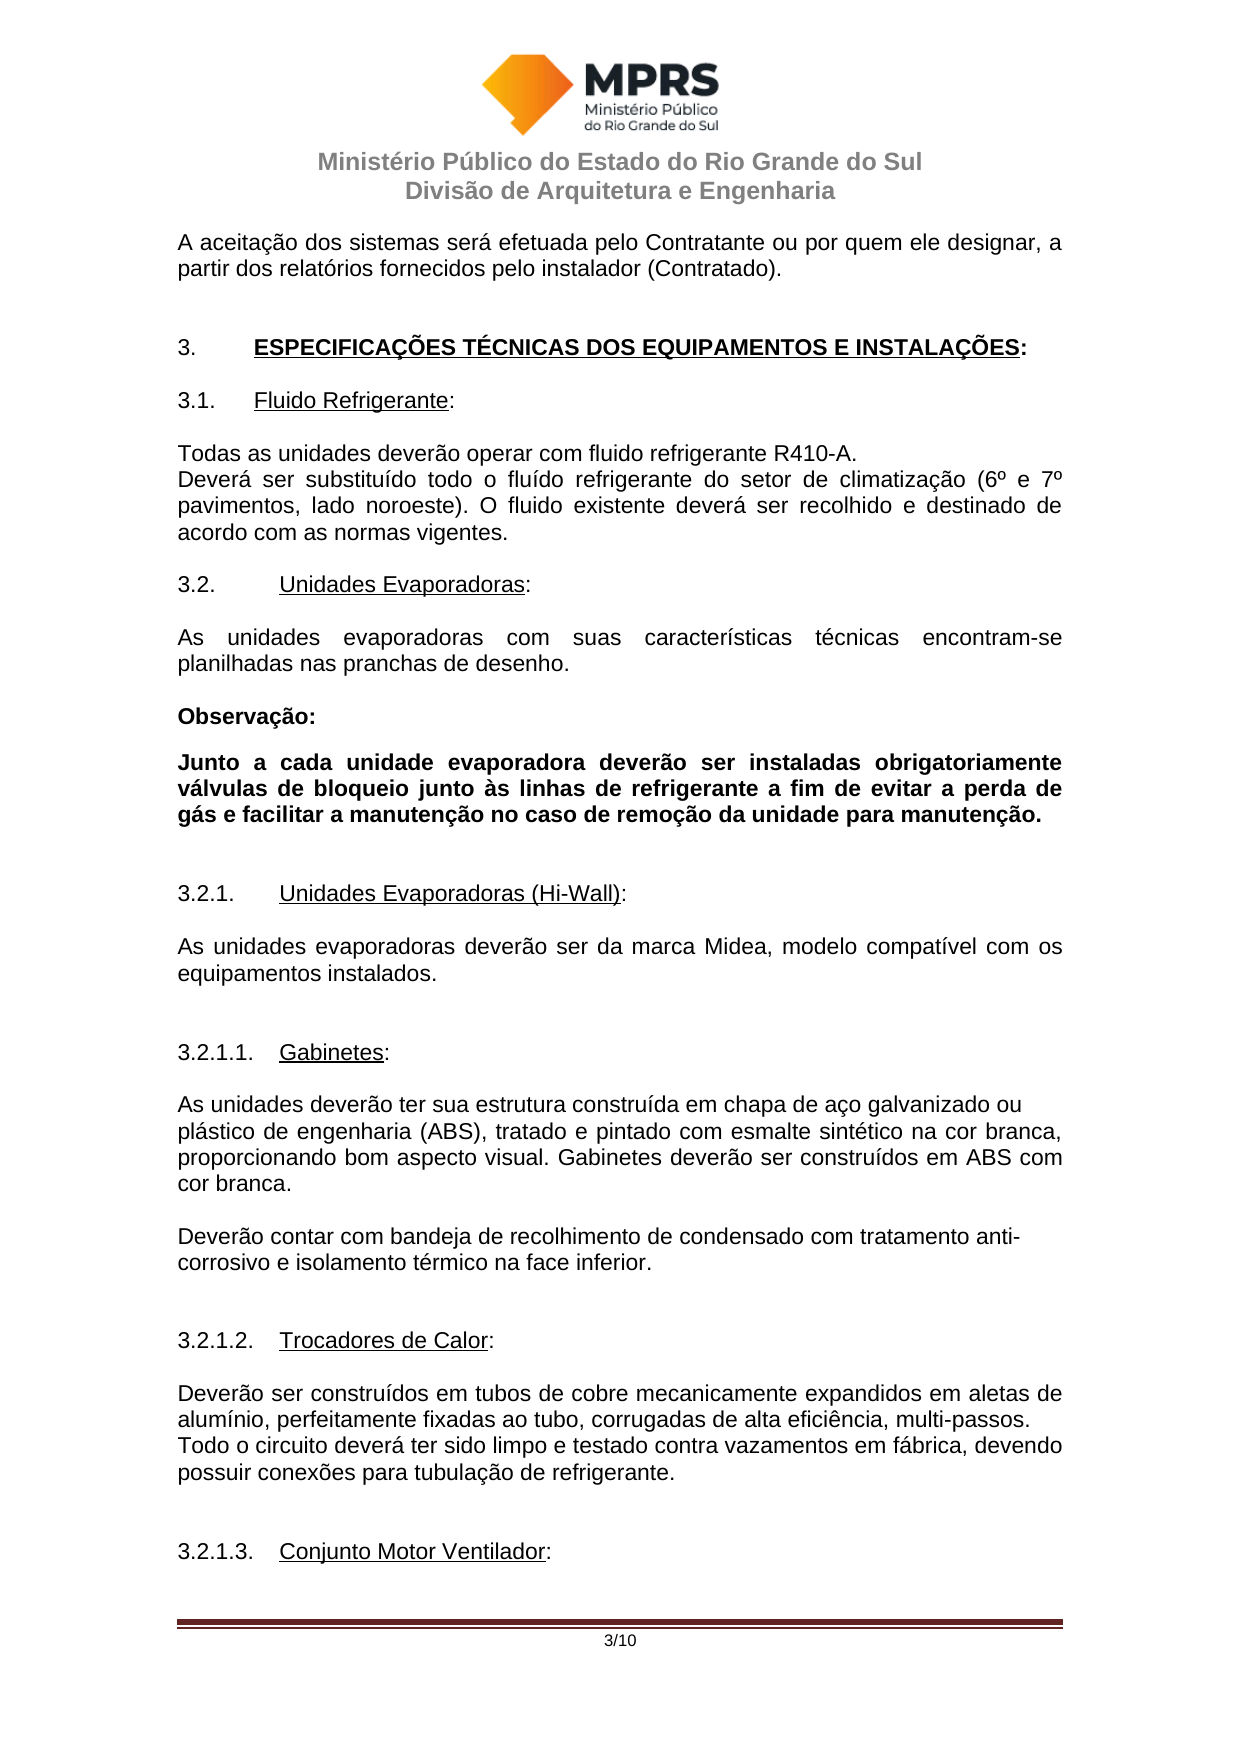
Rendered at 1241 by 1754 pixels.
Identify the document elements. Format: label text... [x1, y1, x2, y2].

text 3.2.1.3. Conjunto Motor Ventilador: [177, 1538, 1063, 1564]
text A aceitação dos sistemas será efetuada pelo Contratante ou por quem ele designar, a partir dos relatórios fornecidos pelo instalador (Contratado). [177, 229, 1063, 281]
text Deverão ser construídos em tubos de cobre mecanicamente expandidos em aletas de alumínio, perfeitamente fixadas ao tubo, corrugadas de alta eficiência, multi-passos. [177, 1380, 1063, 1432]
text Deverá ser substituído todo o fluído refrigerante do setor de climatização (6º e 7º pavimentos, lado noroeste). O fluido existente deverá ser recolhido e destinado de acordo com as normas vigentes. [177, 466, 1063, 545]
text 3.2. Unidades Evaporadoras: [177, 571, 1063, 598]
text 3.1. Fluido Refrigerante: [177, 387, 1063, 413]
text As unidades evaporadoras com suas características técnicas encontram-se planilhadas nas pranchas de desenho. [177, 624, 1063, 677]
text plástico de engenharia (ABS), tratado e pintado com esmalte sintético na cor branca, proporcionando bom aspecto visual. Gabinetes deverão ser construídos em ABS com cor branca. [177, 1118, 1063, 1197]
text Deverão contar com bandeja de recolhimento de condensado com tratamento anti-corrosivo e isolamento térmico na face inferior. [177, 1223, 1063, 1276]
text As unidades deverão ter sua estrutura construída em chapa de aço galvanizado ou [177, 1091, 1063, 1118]
text 3.2.1.2. Trocadores de Calor: [177, 1327, 1063, 1353]
picture [479, 44, 721, 140]
text 3.2.1.1. Gabinetes: [177, 1038, 1063, 1065]
text 3. ESPECIFICAÇÕES TÉCNICAS DOS EQUIPAMENTOS E INSTALAÇÕES: [177, 334, 1063, 361]
text 3.2.1. Unidades Evaporadoras (Hi-Wall): [177, 880, 1063, 907]
text Observação: [177, 703, 1063, 729]
text Todas as unidades deverão operar com fluido refrigerante R410-A. [177, 439, 1063, 466]
text Junto a cada unidade evaporadora deverão ser instaladas obrigatoriamente válvulas de bloqueio junto às linhas de refrigerante a fim de evitar a perda de gás e facilitar a manutenção no caso de remoção da unidade para manutenção. [177, 749, 1063, 828]
text As unidades evaporadoras deverão ser da marca Midea, modelo compatível com os equipamentos instalados. [177, 933, 1063, 986]
text Todo o circuito deverá ter sido limpo e testado contra vazamentos em fábrica, devendo possuir conexões para tubulação de refrigerante. [177, 1432, 1063, 1485]
